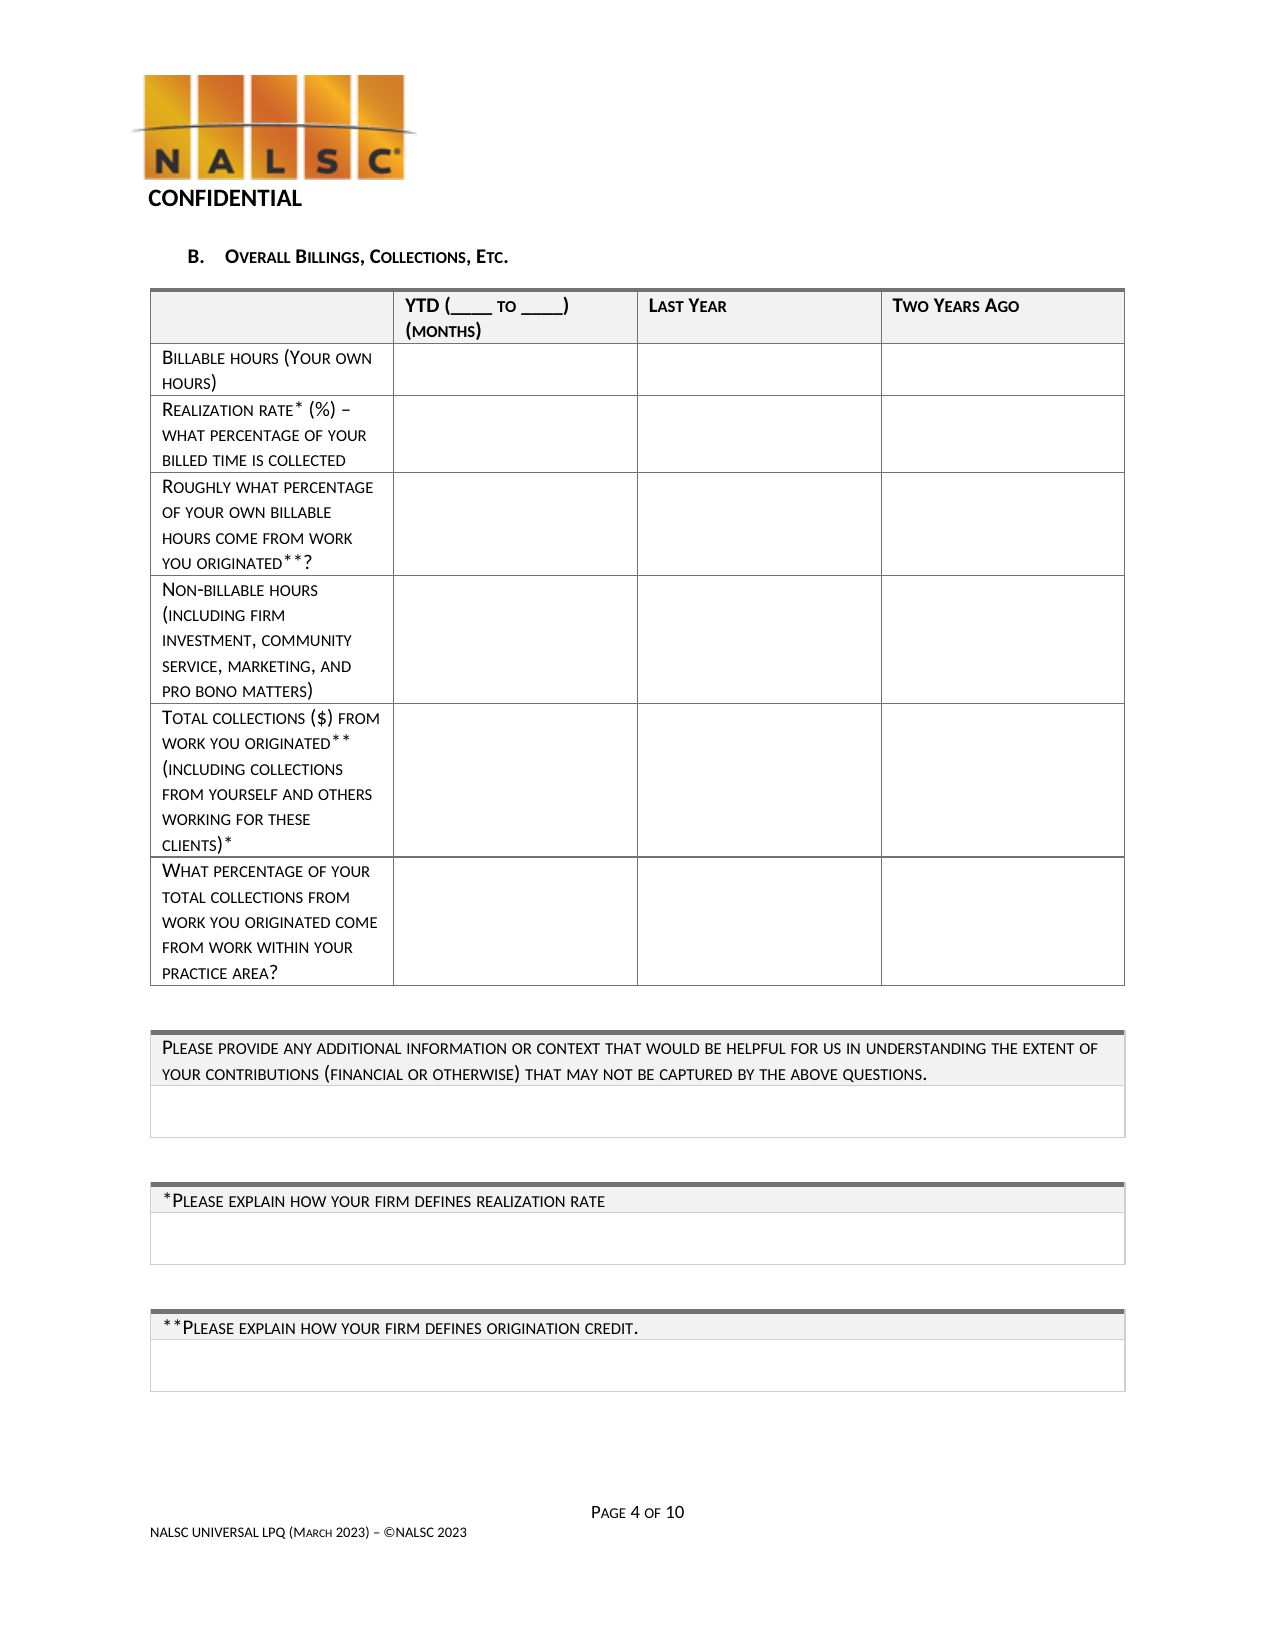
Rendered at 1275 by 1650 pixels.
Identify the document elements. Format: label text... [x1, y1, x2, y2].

list Overall Billings, Collections, Etc. [187, 243, 1125, 269]
table_header [151, 292, 393, 343]
table_cell [638, 396, 881, 472]
table_cell [638, 344, 881, 395]
table_cell What percentage of your total collections from work you originated come from work within your practice area? [151, 858, 393, 984]
table_header Last Year [638, 292, 881, 343]
table_cell [882, 576, 1124, 703]
table_header Please provide any additional information or context that would be helpful for us in understanding the extent of your contributions (financial or otherwise) that may not be captured by the above questions. [151, 1035, 1124, 1085]
table_cell [882, 473, 1124, 575]
table_cell [394, 396, 637, 472]
table_cell Billable hours (Your own hours) [151, 344, 393, 395]
picture [131, 75, 418, 183]
table_cell [394, 473, 637, 575]
table_cell [882, 858, 1124, 984]
table_header YTD (____ to ____) (months) [394, 292, 637, 343]
table_header **Please explain how your firm defines origination credit. [151, 1314, 1124, 1339]
table_cell [882, 344, 1124, 395]
table_cell [394, 858, 637, 984]
table_cell Non-billable hours (including firm investment, community service, marketing, and pro bono matters) [151, 576, 393, 703]
table_cell [151, 1340, 1124, 1391]
table_cell Realization rate* (%) – what percentage of your billed time is collected [151, 396, 393, 472]
table_cell [638, 704, 881, 856]
table_cell [882, 704, 1124, 856]
table_cell [638, 473, 881, 575]
table_cell [638, 858, 881, 984]
table_header *Please explain how your firm defines realization rate [151, 1187, 1124, 1212]
table_cell [394, 344, 637, 395]
table_header Two Years Ago [882, 292, 1124, 343]
table_cell [151, 1213, 1124, 1264]
table_cell [882, 396, 1124, 472]
table_cell Roughly what percentage of your own billable hours come from work you originated**? [151, 473, 393, 575]
table_cell [394, 704, 637, 856]
table_cell [394, 576, 637, 703]
table_cell [638, 576, 881, 703]
table_cell [151, 1086, 1124, 1137]
table_cell Total collections ($) from work you originated** (including collections from yourself and others working for these clients)* [151, 704, 393, 856]
